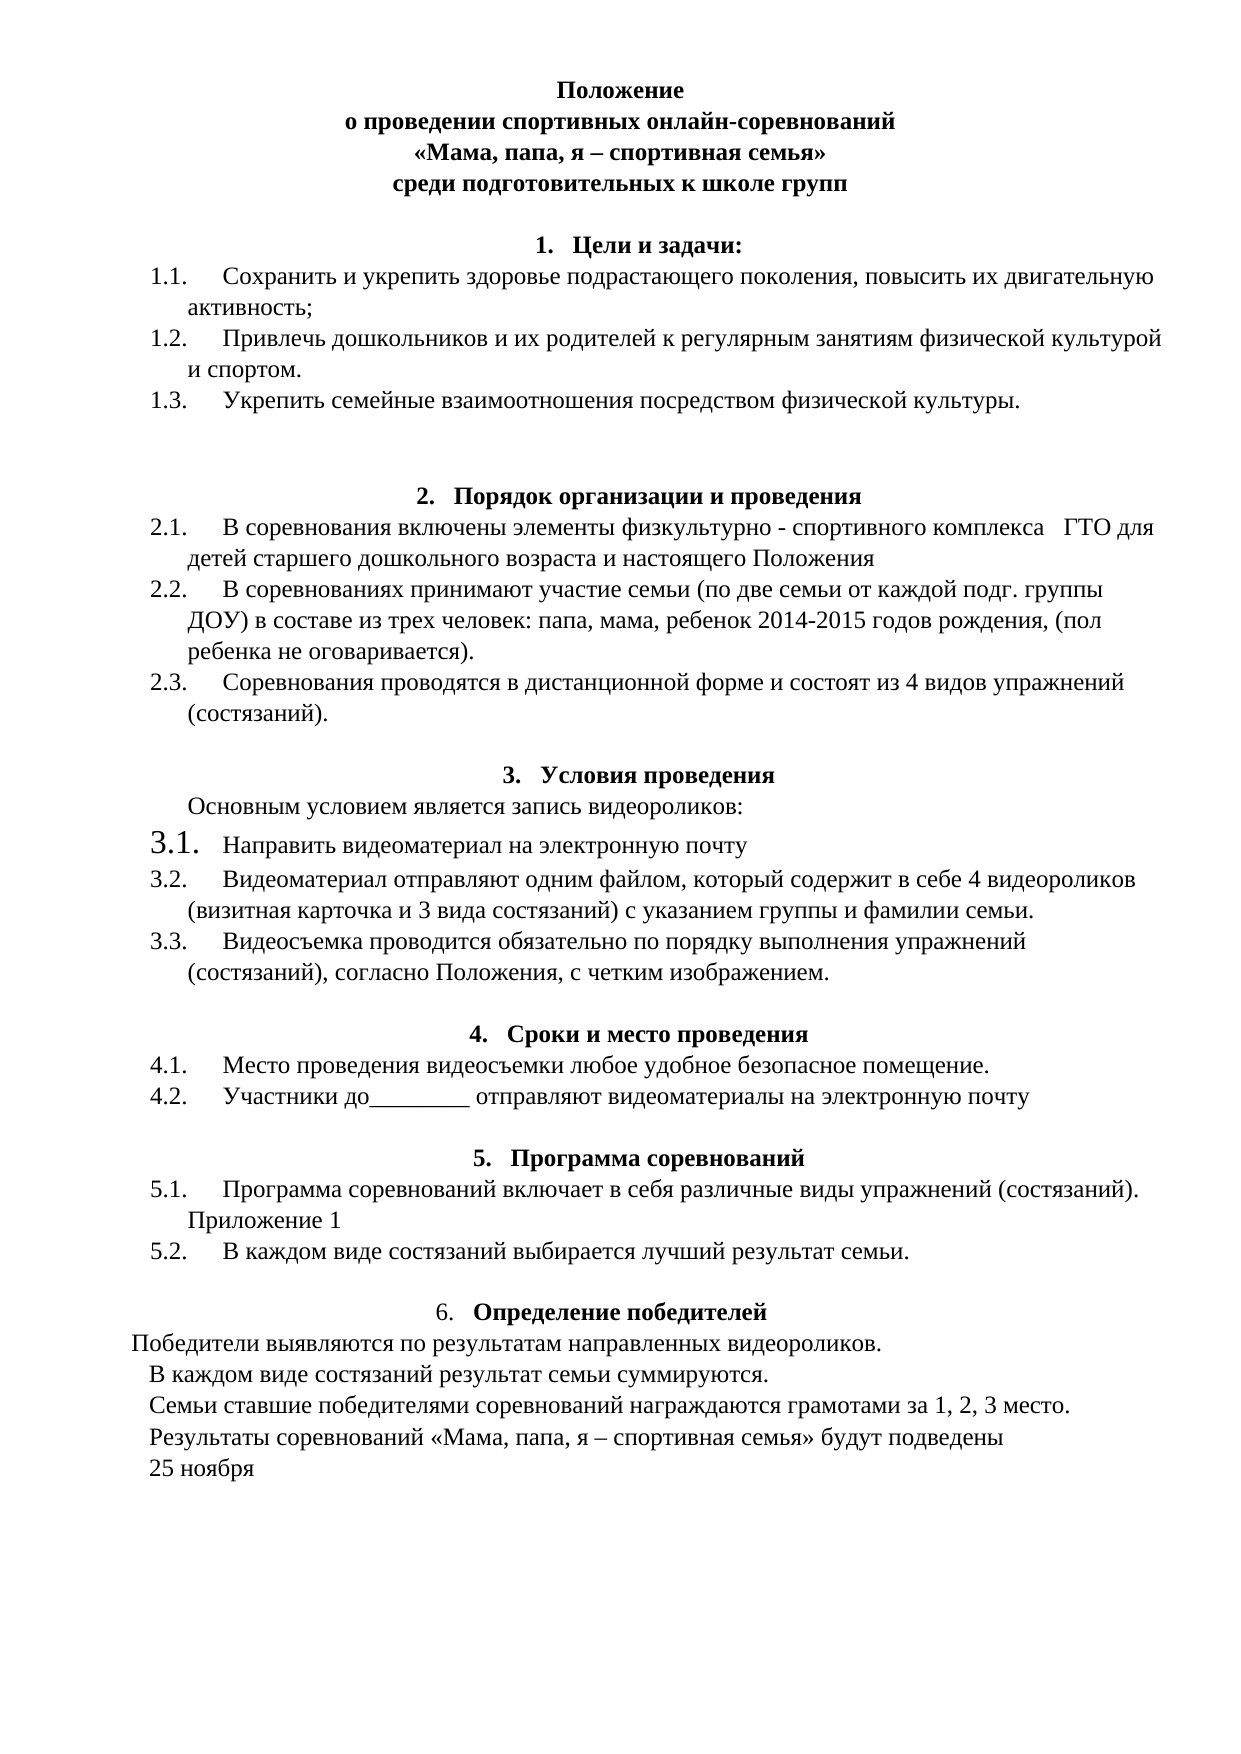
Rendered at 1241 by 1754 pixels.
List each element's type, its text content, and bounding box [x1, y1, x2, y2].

list Сохранить и укрепить здоровье подрастающего поколения, повысить их двигательную активность; [150, 261, 1165, 321]
list В соревнованиях принимают участие семьи (по две семьи от каждой подг. группы ДОУ) в составе из трех человек: папа, мама, ребенок 2014-2015 годов рождения, (пол ребенка не оговаривается). [150, 574, 1165, 665]
list Программа соревнований [112, 1143, 1165, 1172]
list Укрепить семейные взаимоотношения посредством физической культуры. [150, 385, 1165, 414]
text Победители выявляются по результатам направленных видеороликов. [75, 1328, 1165, 1357]
list Видеосъемка проводится обязательно по порядку выполнения упражнений (состязаний), согласно Положения, с четким изображением. [150, 926, 1165, 986]
list Направить видеоматериал на электронную почту [150, 822, 1165, 861]
list Место проведения видеосъемки любое удобное безопасное помещение. [150, 1050, 1165, 1079]
list В каждом виде состязаний выбирается лучший результат семьи. [150, 1236, 1165, 1265]
text «Мама, папа, я – спортивная семья» [75, 137, 1165, 166]
list Цели и задачи: [112, 230, 1165, 259]
list Соревнования проводятся в дистанционной форме и состоят из 4 видов упражнений (состязаний). [150, 667, 1165, 727]
text о проведении спортивных онлайн-соревнований [75, 106, 1165, 135]
text Результаты соревнований «Мама, папа, я – спортивная семья» будут подведены [149, 1422, 1165, 1450]
list В соревнования включены элементы физкультурно - спортивного комплекса ГТО для детей старшего дошкольного возраста и настоящего Положения [150, 512, 1165, 572]
list Привлечь дошкольников и их родителей к регулярным занятиям физической культурой и спортом. [150, 323, 1165, 383]
list Порядок организации и проведения [112, 481, 1165, 509]
text Положение [75, 75, 1165, 104]
list Условия проведения [112, 760, 1165, 789]
list Определение победителей [37, 1297, 1165, 1326]
list Участники до________ отправляют видеоматериалы на электронную почту [150, 1081, 1165, 1110]
text среди подготовительных к школе групп [75, 168, 1165, 197]
text Семьи ставшие победителями соревнований награждаются грамотами за 1, 2, 3 место. [149, 1391, 1165, 1419]
list Основным условием является запись видеороликов: [187, 791, 1165, 820]
text В каждом виде состязаний результат семьи суммируются. [75, 1359, 1165, 1388]
list Видеоматериал отправляют одним файлом, который содержит в себе 4 видеороликов (визитная карточка и 3 вида состязаний) с указанием группы и фамилии семьи. [150, 864, 1165, 923]
text 25 ноября [149, 1453, 1165, 1481]
list Сроки и место проведения [112, 1019, 1165, 1048]
list Программа соревнований включает в себя различные виды упражнений (состязаний). Приложение 1 [150, 1174, 1165, 1234]
